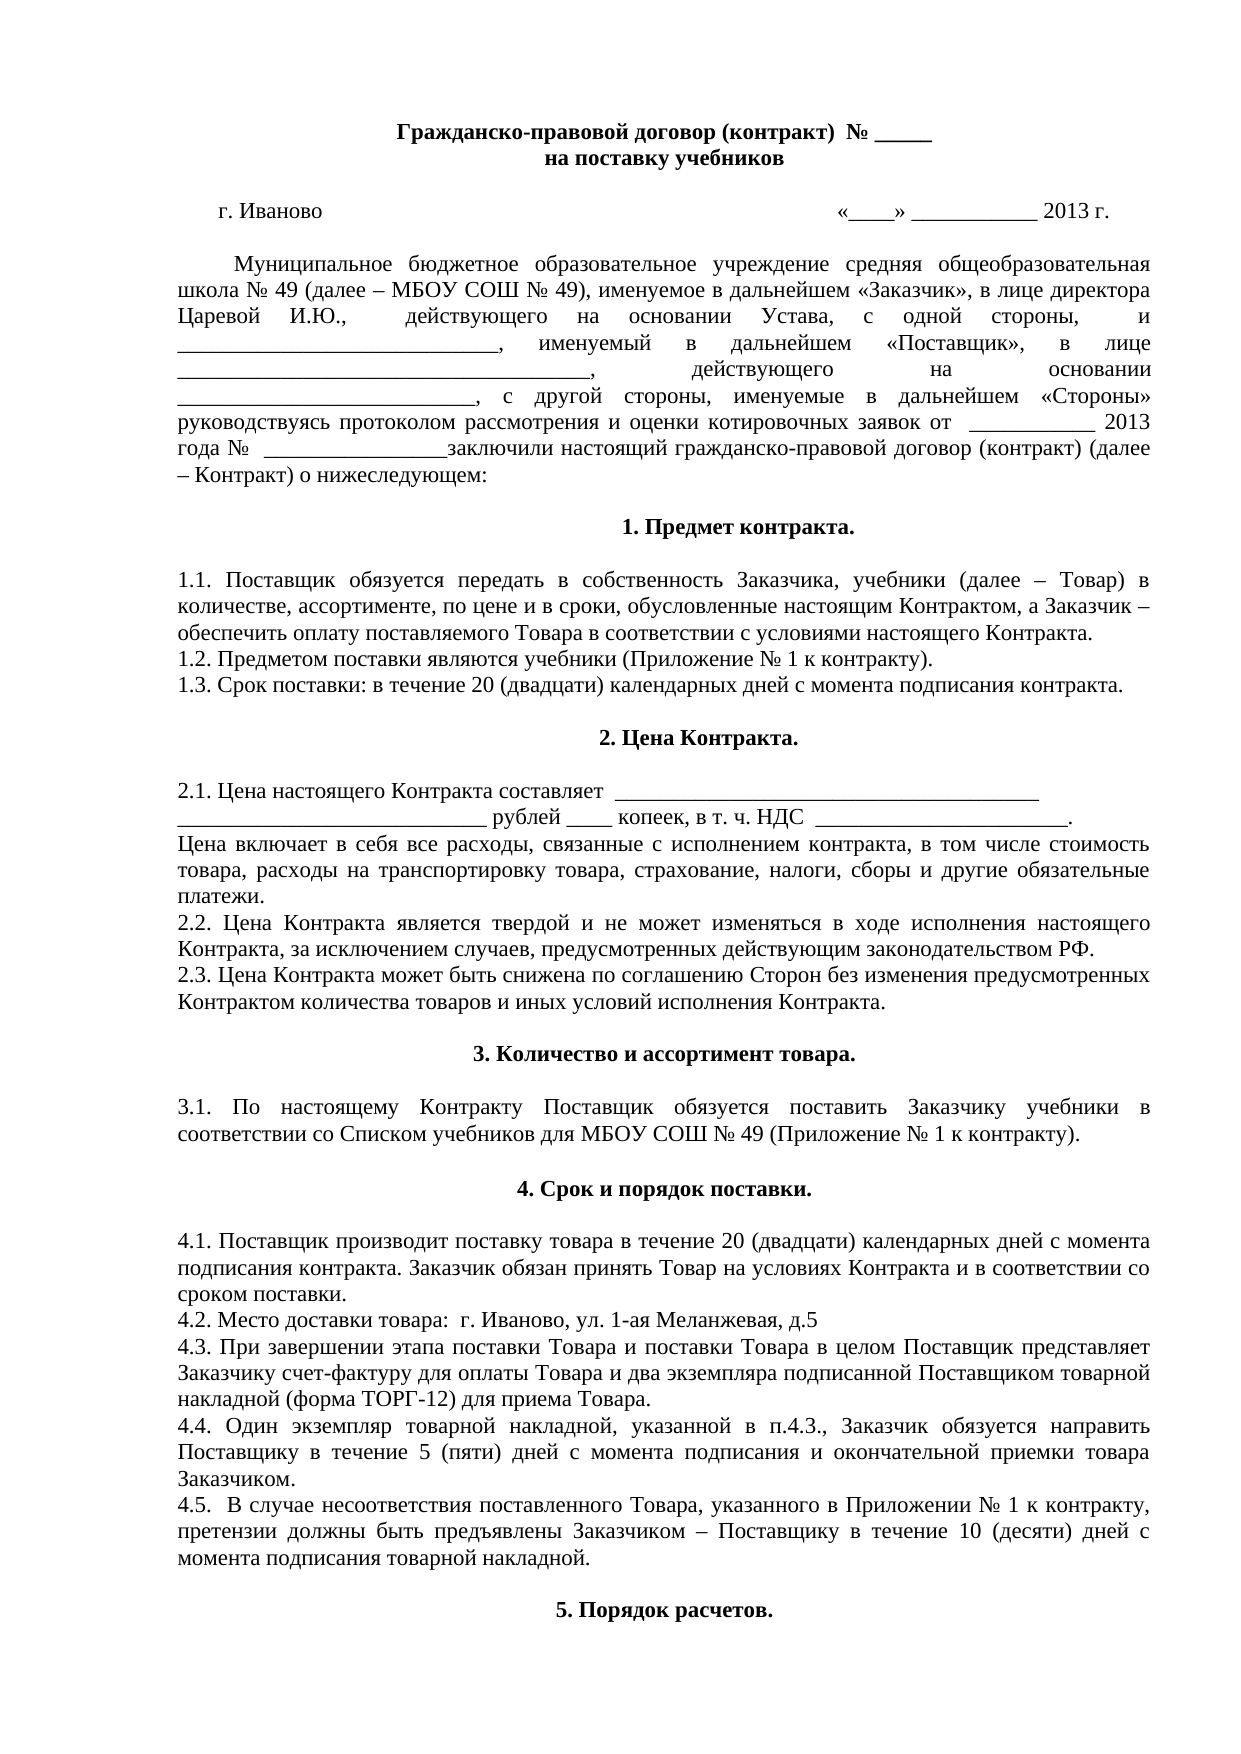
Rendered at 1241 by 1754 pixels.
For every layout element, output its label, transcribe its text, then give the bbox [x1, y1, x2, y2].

text 1. Предмет контракта. [325, 513, 1152, 540]
text 4. Срок и порядок поставки. [177, 1175, 1152, 1201]
text 2.1. Цена настоящего Контракта составляет _____________________________________ [177, 777, 1152, 803]
text 2. Цена Контракта. [177, 724, 1152, 751]
text 4.2. Место доставки товара: г. Иваново, ул. 1-ая Меланжевая, д.5 [177, 1306, 1152, 1333]
text 5. Порядок расчетов. [177, 1596, 1152, 1623]
text 2.2. Цена Контракта является твердой и не может изменяться в ходе исполнения настоящего Контракта, за исключением случаев, предусмотренных действующим законодательством РФ. [177, 909, 1152, 961]
text 1.1. Поставщик обязуется передать в собственность Заказчика, учебники (далее – Товар) в количестве, ассортименте, по цене и в сроки, обусловленные настоящим Контрактом, а Заказчик – обеспечить оплату поставляемого Товара в соответствии с условиями настоящего Контракта. [177, 566, 1152, 645]
text 4.4. Один экземпляр товарной накладной, указанной в п.4.3., Заказчик обязуется направить Поставщику в течение 5 (пяти) дней с момента подписания и окончательной приемки товара Заказчиком. [177, 1412, 1152, 1491]
text Гражданско-правовой договор (контракт) № _____ [177, 118, 1152, 144]
text 4.1. Поставщик производит поставку товара в течение 20 (двадцати) календарных дней с момента подписания контракта. Заказчик обязан принять Товар на условиях Контракта и в соответствии со сроком поставки. [177, 1227, 1152, 1306]
text Цена включает в себя все расходы, связанные с исполнением контракта, в том числе стоимость товара, расходы на транспортировку товара, страхование, налоги, сборы и другие обязательные платежи. [177, 830, 1152, 909]
text на поставку учебников [177, 144, 1152, 171]
text 1.2. Предметом поставки являются учебники (Приложение № 1 к контракту). [177, 645, 1152, 672]
text 4.3. При завершении этапа поставки Товара и поставки Товара в целом Поставщик представляет Заказчику счет-фактуру для оплаты Товара и два экземпляра подписанной Поставщиком товарной накладной (форма ТОРГ-12) для приема Товара. [177, 1333, 1152, 1412]
text 2.3. Цена Контракта может быть снижена по соглашению Сторон без изменения предусмотренных Контрактом количества товаров и иных условий исполнения Контракта. [177, 961, 1152, 1014]
text 1.3. Срок поставки: в течение 20 (двадцати) календарных дней с момента подписания контракта. [177, 672, 1152, 698]
text 3. Количество и ассортимент товара. [177, 1041, 1152, 1067]
text ___________________________ рублей ____ копеек, в т. ч. НДС ______________________. [177, 803, 1152, 830]
text 3.1. По настоящему Контракту Поставщик обязуется поставить Заказчику учебники в соответствии со Списком учебников для МБОУ СОШ № 49 (Приложение № 1 к контракту). [177, 1093, 1152, 1146]
text Муниципальное бюджетное образовательное учреждение средняя общеобразовательная школа № 49 (далее – МБОУ СОШ № 49), именуемое в дальнейшем «Заказчик», в лице директора Царевой И.Ю., действующего на основании Устава, с одной стороны, и ____________________________, именуемый в дальнейшем «Поставщик», в лице ____________________________________, действующего на основании __________________________, с другой стороны, именуемые в дальнейшем «Стороны» руководствуясь протоколом рассмотрения и оценки котировочных заявок от ___________ 2013 года № ________________заключили настоящий гражданско-правовой договор (контракт) (далее – Контракт) о нижеследующем: [177, 250, 1152, 487]
text г. Иваново «____» ___________ 2013 г. [177, 197, 1152, 223]
text 4.5. В случае несоответствия поставленного Товара, указанного в Приложении № 1 к контракту, претензии должны быть предъявлены Заказчиком – Поставщику в течение 10 (десяти) дней с момента подписания товарной накладной. [177, 1491, 1152, 1570]
